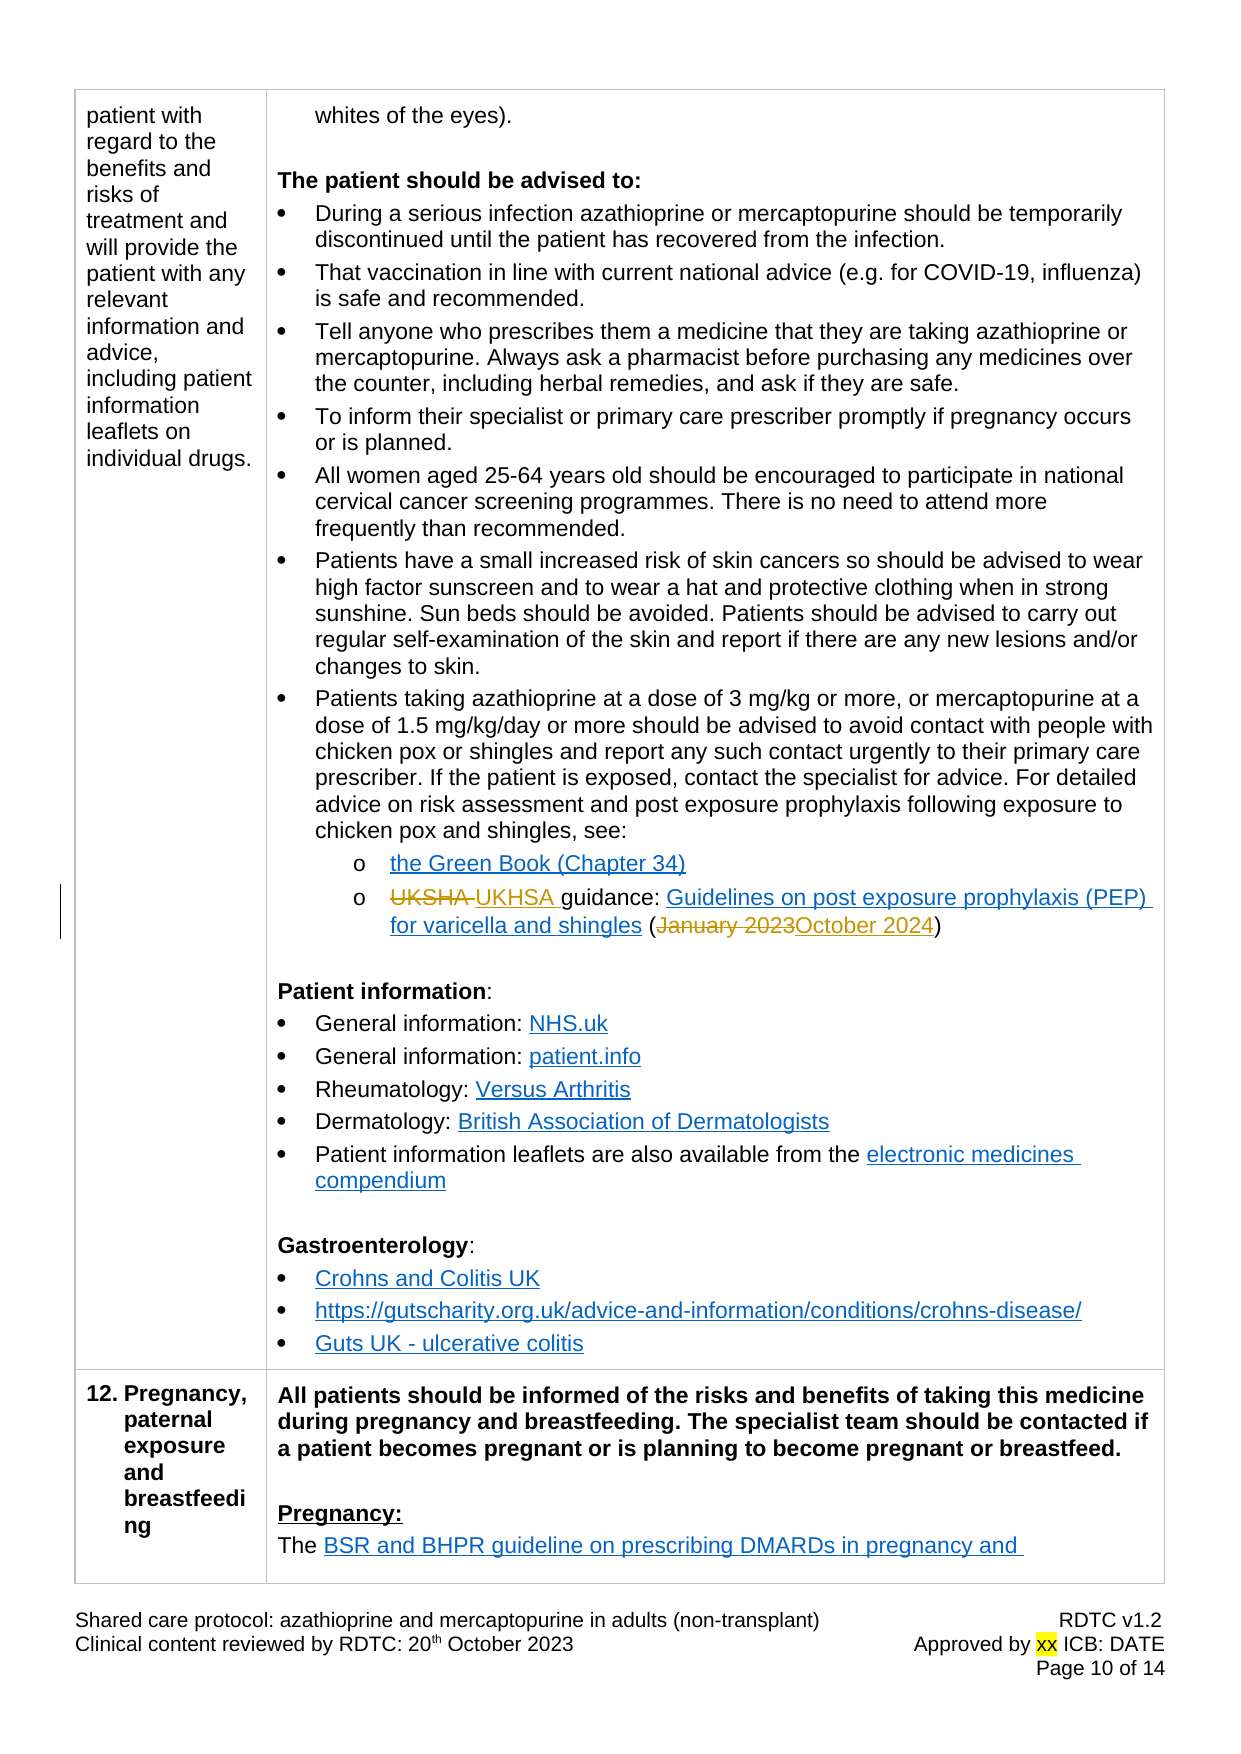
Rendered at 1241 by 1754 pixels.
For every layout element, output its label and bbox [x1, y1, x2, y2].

table_cell [267, 1370, 1164, 1583]
table_header [267, 90, 1164, 1369]
table_header [76, 90, 266, 1369]
table_cell [76, 1370, 266, 1583]
